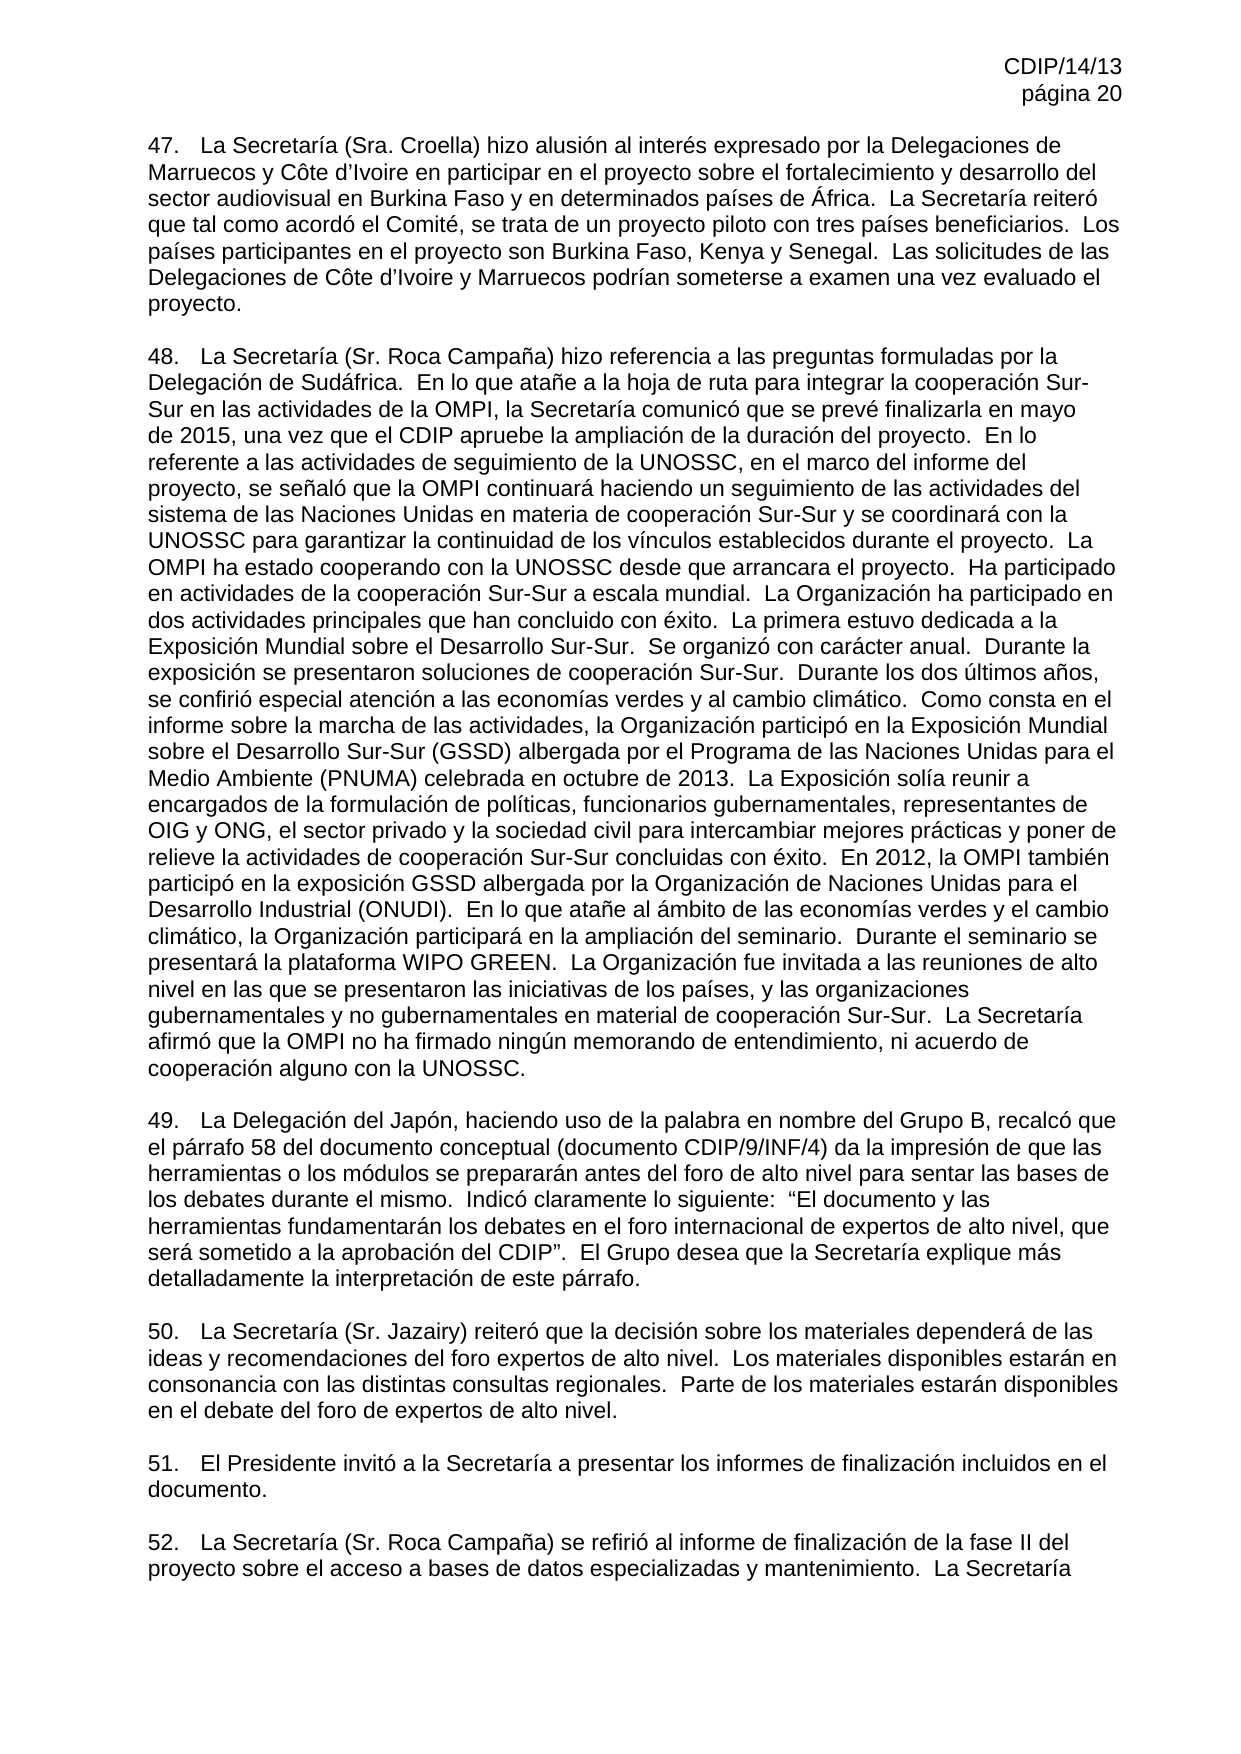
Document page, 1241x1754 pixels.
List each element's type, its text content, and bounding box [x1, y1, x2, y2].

list La Secretaría (Sra. Croella) hizo alusión al interés expresado por la Delegaciones de Marruecos y Côte d’Ivoire en participar en el proyecto sobre el fortalecimiento y desarrollo del sector audiovisual en Burkina Faso y en determinados países de África. La Secretaría reiteró que tal como acordó el Comité, se trata de un proyecto piloto con tres países beneficiarios. Los países participantes en el proyecto son Burkina Faso, Kenya y Senegal. Las solicitudes de las Delegaciones de Côte d’Ivoire y Marruecos podrían someterse a examen una vez evaluado el proyecto. [148, 132, 1122, 317]
list El Presidente invitó a la Secretaría a presentar los informes de finalización incluidos en el documento. [148, 1450, 1122, 1503]
list La Secretaría (Sr. Jazairy) reiteró que la decisión sobre los materiales dependerá de las ideas y recomendaciones del foro expertos de alto nivel. Los materiales disponibles estarán en consonancia con las distintas consultas regionales. Parte de los materiales estarán disponibles en el debate del foro de expertos de alto nivel. [148, 1318, 1122, 1423]
list La Secretaría (Sr. Roca Campaña) hizo referencia a las preguntas formuladas por la Delegación de Sudáfrica. En lo que atañe a la hoja de ruta para integrar la cooperación Sur-Sur en las actividades de la OMPI, la Secretaría comunicó que se prevé finalizarla en mayo de 2015, una vez que el CDIP apruebe la ampliación de la duración del proyecto. En lo referente a las actividades de seguimiento de la UNOSSC, en el marco del informe del proyecto, se señaló que la OMPI continuará haciendo un seguimiento de las actividades del sistema de las Naciones Unidas en materia de cooperación Sur-Sur y se coordinará con la UNOSSC para garantizar la continuidad de los vínculos establecidos durante el proyecto. La OMPI ha estado cooperando con la UNOSSC desde que arrancara el proyecto. Ha participado en actividades de la cooperación Sur-Sur a escala mundial. La Organización ha participado en dos actividades principales que han concluido con éxito. La primera estuvo dedicada a la Exposición Mundial sobre el Desarrollo Sur-Sur. Se organizó con carácter anual. Durante la exposición se presentaron soluciones de cooperación Sur-Sur. Durante los dos últimos años, se confirió especial atención a las economías verdes y al cambio climático. Como consta en el informe sobre la marcha de las actividades, la Organización participó en la Exposición Mundial sobre el Desarrollo Sur-Sur (GSSD) albergada por el Programa de las Naciones Unidas para el Medio Ambiente (PNUMA) celebrada en octubre de 2013. La Exposición solía reunir a encargados de la formulación de políticas, funcionarios gubernamentales, representantes de OIG y ONG, el sector privado y la sociedad civil para intercambiar mejores prácticas y poner de relieve la actividades de cooperación Sur-Sur concluidas con éxito. En 2012, la OMPI también participó en la exposición GSSD albergada por la Organización de Naciones Unidas para el Desarrollo Industrial (ONUDI). En lo que atañe al ámbito de las economías verdes y el cambio climático, la Organización participará en la ampliación del seminario. Durante el seminario se presentará la plataforma WIPO GREEN. La Organización fue invitada a las reuniones de alto nivel en las que se presentaron las iniciativas de los países, y las organizaciones gubernamentales y no gubernamentales en material de cooperación Sur-Sur. La Secretaría afirmó que la OMPI no ha firmado ningún memorando de entendimiento, ni acuerdo de cooperación alguno con la UNOSSC. [148, 343, 1122, 1081]
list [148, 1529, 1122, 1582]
list La Delegación del Japón, haciendo uso de la palabra en nombre del Grupo B, recalcó que el párrafo 58 del documento conceptual (documento CDIP/9/INF/4) da la impresión de que las herramientas o los módulos se prepararán antes del foro de alto nivel para sentar las bases de los debates durante el mismo. Indicó claramente lo siguiente: “El documento y las herramientas fundamentarán los debates en el foro internacional de expertos de alto nivel, que será sometido a la aprobación del CDIP”. El Grupo desea que la Secretaría explique más detalladamente la interpretación de este párrafo. [148, 1107, 1122, 1292]
